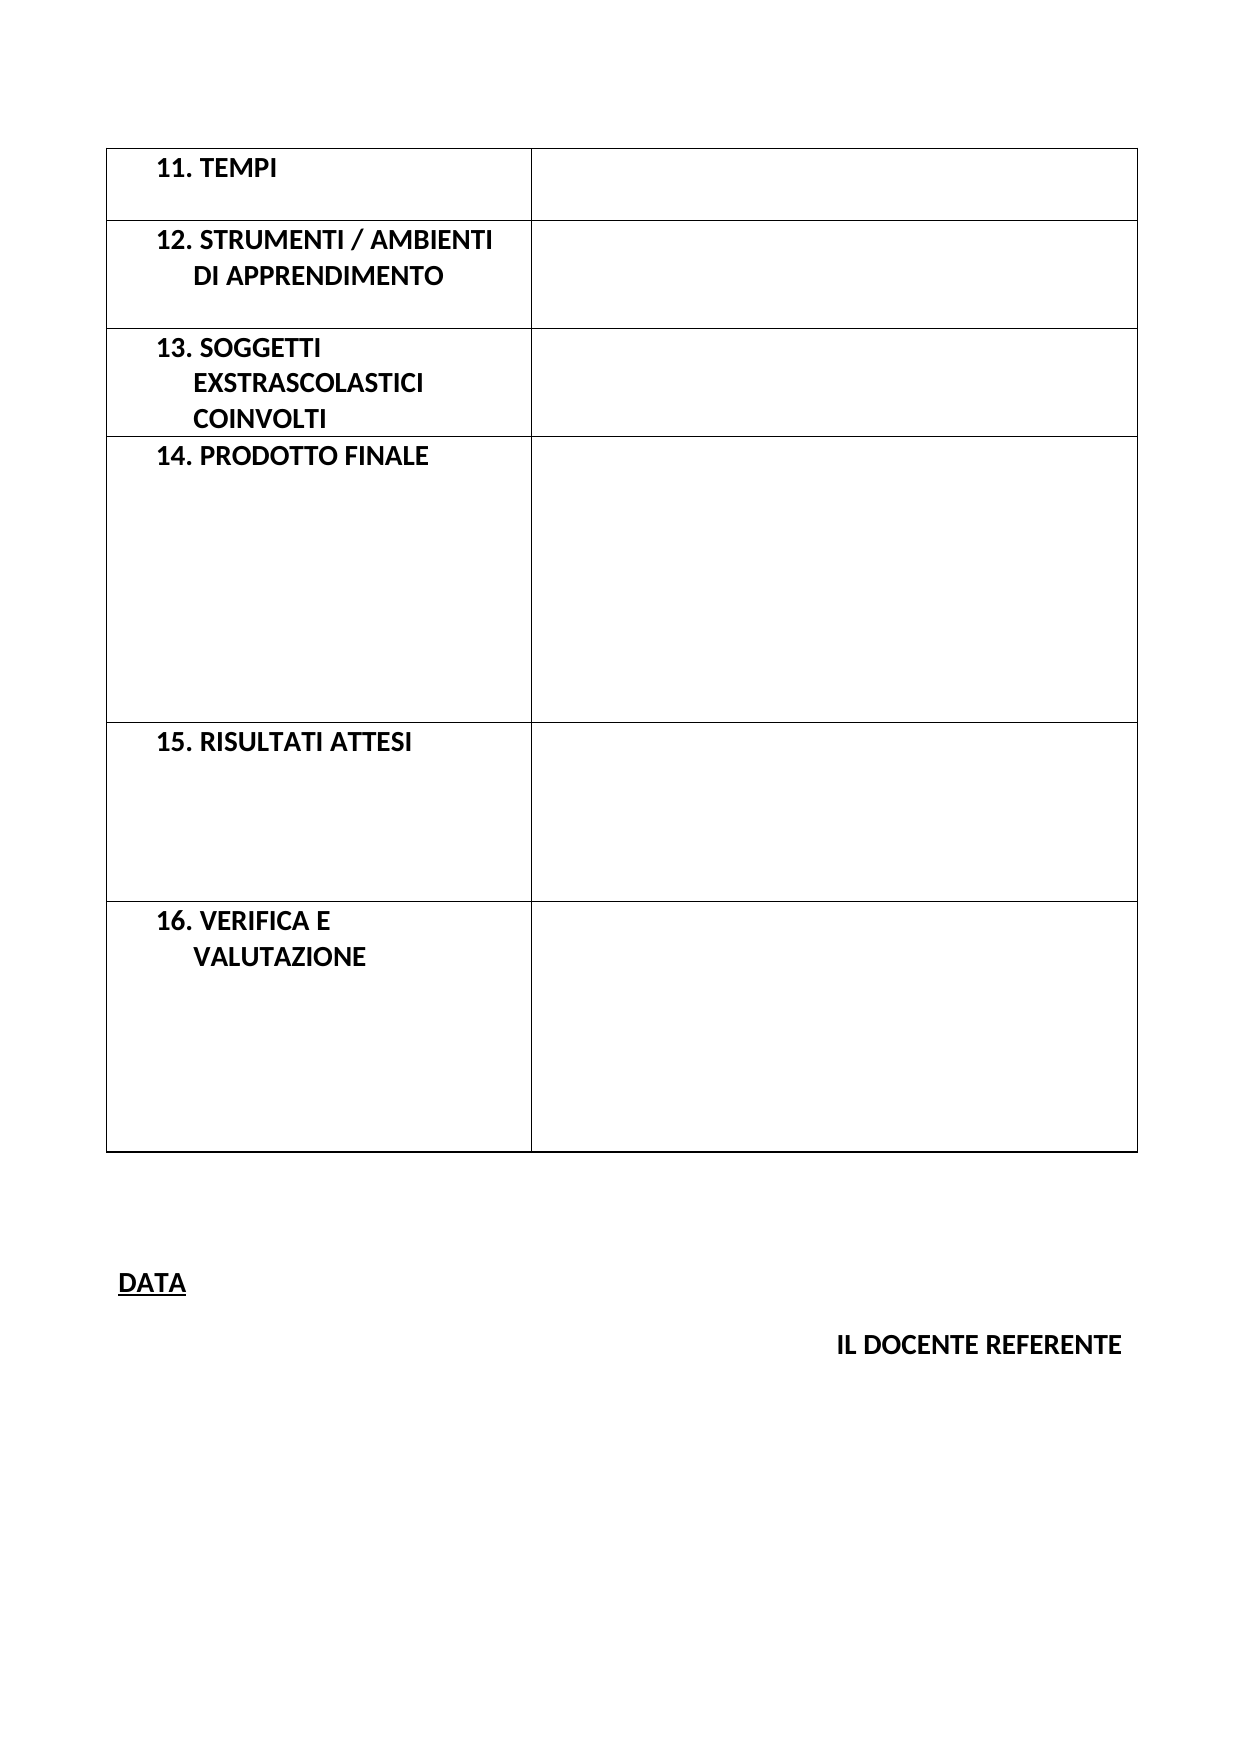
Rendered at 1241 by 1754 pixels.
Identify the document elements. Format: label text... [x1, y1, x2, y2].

table_cell [532, 149, 1137, 220]
table_cell SOGGETTI EXSTRASCOLASTICI COINVOLTI [107, 329, 531, 436]
table_cell [532, 221, 1137, 328]
table_cell STRUMENTI / AMBIENTI DI APPRENDIMENTO [107, 221, 531, 328]
table_cell PRODOTTO FINALE [107, 437, 531, 722]
table_cell [532, 437, 1137, 722]
table_cell [532, 329, 1137, 436]
text IL DOCENTE REFERENTE [118, 1326, 1122, 1361]
table_cell RISULTATI ATTESI [107, 723, 531, 901]
table_cell [532, 723, 1137, 901]
text DATA [118, 1264, 1122, 1300]
table_cell [532, 902, 1137, 1151]
table_cell TEMPI [107, 149, 531, 220]
table_cell VERIFICA E VALUTAZIONE [107, 902, 531, 1151]
